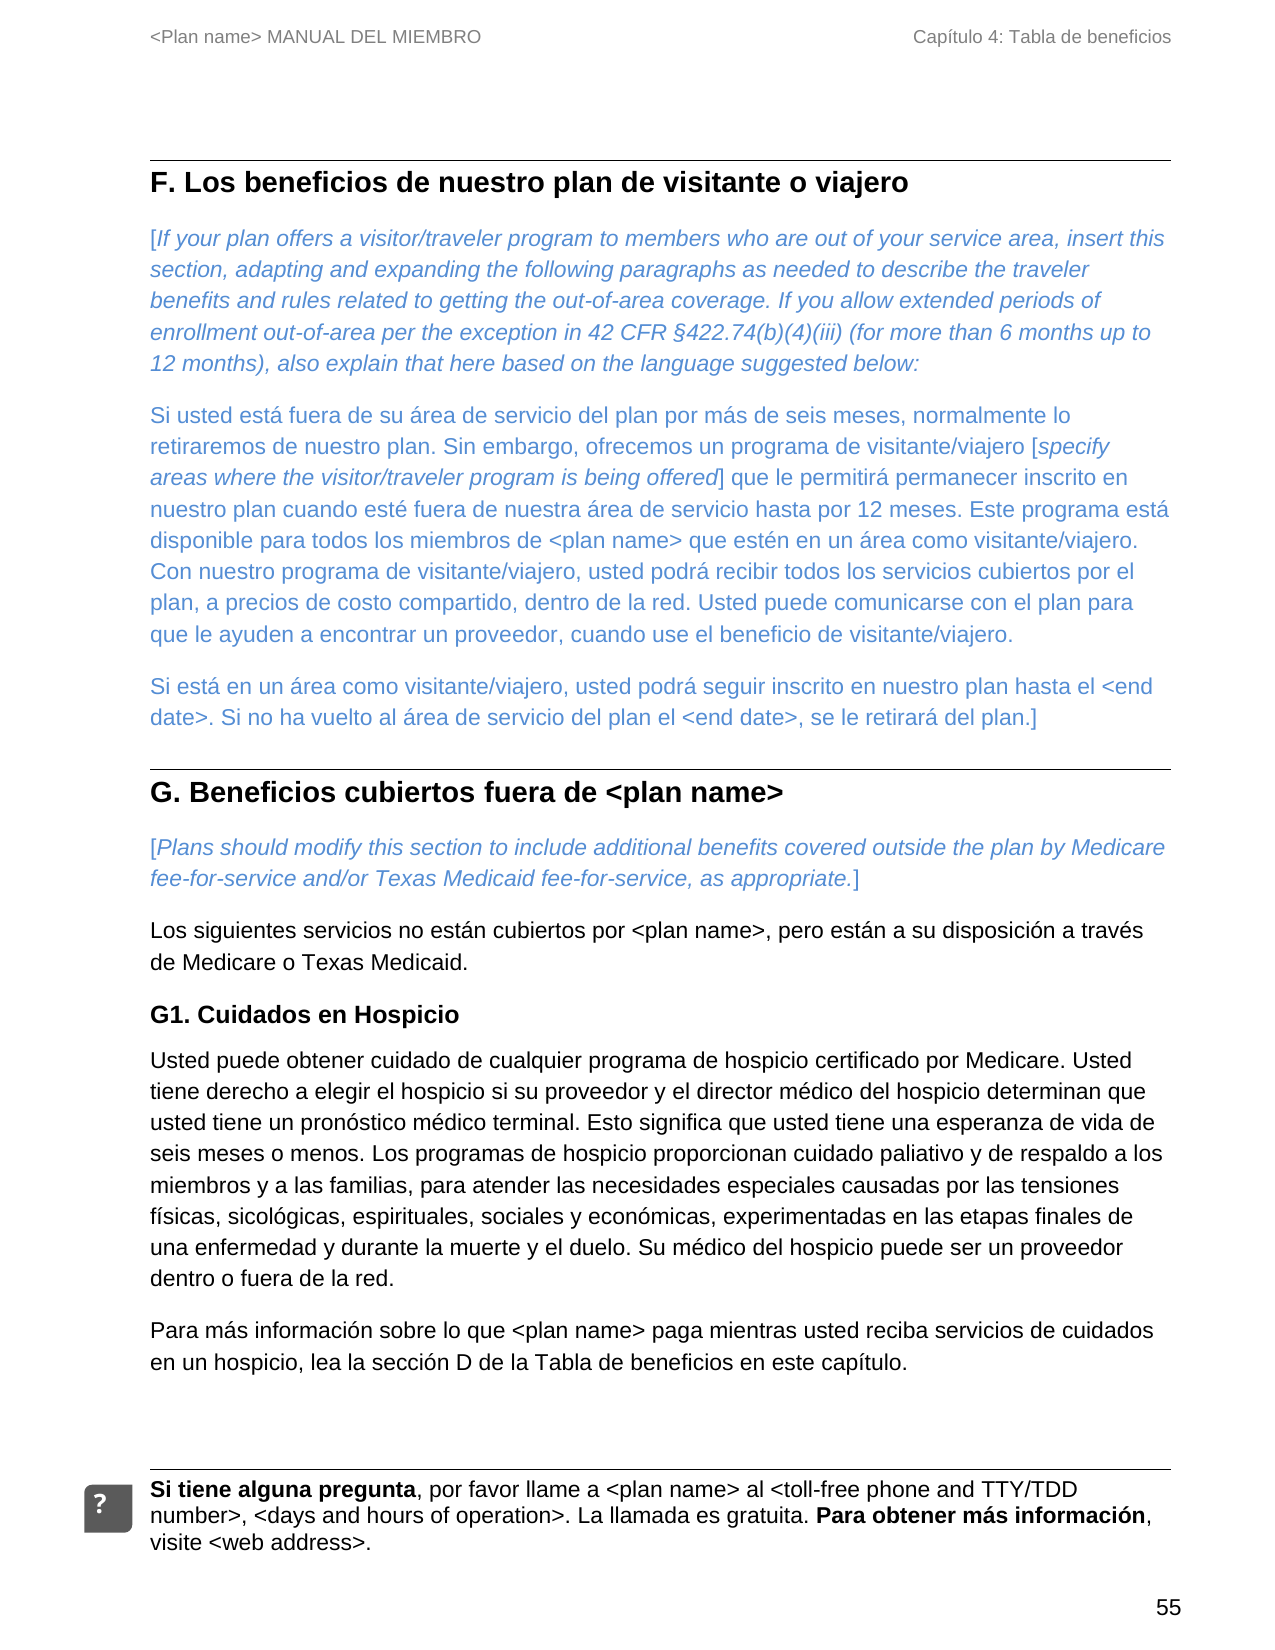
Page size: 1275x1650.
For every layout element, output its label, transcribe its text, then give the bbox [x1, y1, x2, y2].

text Para más información sobre lo que <plan name> paga mientras usted reciba servicios de cuidados en un hospicio, lea la sección D de la Tabla de beneficios en este capítulo. [150, 1314, 1171, 1376]
subtitle G1. Cuidados en Hospicio [150, 997, 1096, 1031]
subtitle G. Beneficios cubiertos fuera de <plan name> [150, 770, 1171, 810]
text [If your plan offers a visitor/traveler program to members who are out of your service area, insert this section, adapting and expanding the following paragraphs as needed to describe the traveler benefits and rules related to getting the out-of-area coverage. If you allow extended periods of enrollment out-of-area per the exception in 42 CFR §422.74(b)(4)(iii) (for more than 6 months up to 12 months), also explain that here based on the language suggested below: [150, 221, 1171, 377]
text Usted puede obtener cuidado de cualquier programa de hospicio certificado por Medicare. Usted tiene derecho a elegir el hospicio si su proveedor y el director médico del hospicio determinan que usted tiene un pronóstico médico terminal. Esto significa que usted tiene una esperanza de vida de seis meses o menos. Los programas de hospicio proporcionan cuidado paliativo y de respaldo a los miembros y a las familias, para atender las necesidades especiales causadas por las tensiones físicas, sicológicas, espirituales, sociales y económicas, experimentadas en las etapas finales de una enfermedad y durante la muerte y el duelo. Su médico del hospicio puede ser un proveedor dentro o fuera de la red. [150, 1043, 1171, 1293]
subtitle F. Los beneficios de nuestro plan de visitante o viajero [150, 161, 1171, 200]
text [Plans should modify this section to include additional benefits covered outside the plan by Medicare fee-for-service and/or Texas Medicaid fee-for-service, as appropriate.] [150, 831, 1171, 893]
text Si está en un área como visitante/viajero, usted podrá seguir inscrito en nuestro plan hasta el <end date>. Si no ha vuelto al área de servicio del plan el <end date>, se le retirará del plan.] [150, 669, 1171, 732]
text Los siguientes servicios no están cubiertos por <plan name>, pero están a su disposición a través de Medicare o Texas Medicaid. [150, 914, 1171, 976]
text Si usted está fuera de su área de servicio del plan por más de seis meses, normalmente lo retiraremos de nuestro plan. Sin embargo, ofrecemos un programa de visitante/viajero [specify areas where the visitor/traveler program is being offered] que le permitirá permanecer inscrito en nuestro plan cuando esté fuera de nuestra área de servicio hasta por 12 meses. Este programa está disponible para todos los miembros de <plan name> que estén en un área como visitante/viajero. Con nuestro programa de visitante/viajero, usted podrá recibir todos los servicios cubiertos por el plan, a precios de costo compartido, dentro de la red. Usted puede comunicarse con el plan para que le ayuden a encontrar un proveedor, cuando use el beneficio de visitante/viajero. [150, 398, 1171, 648]
